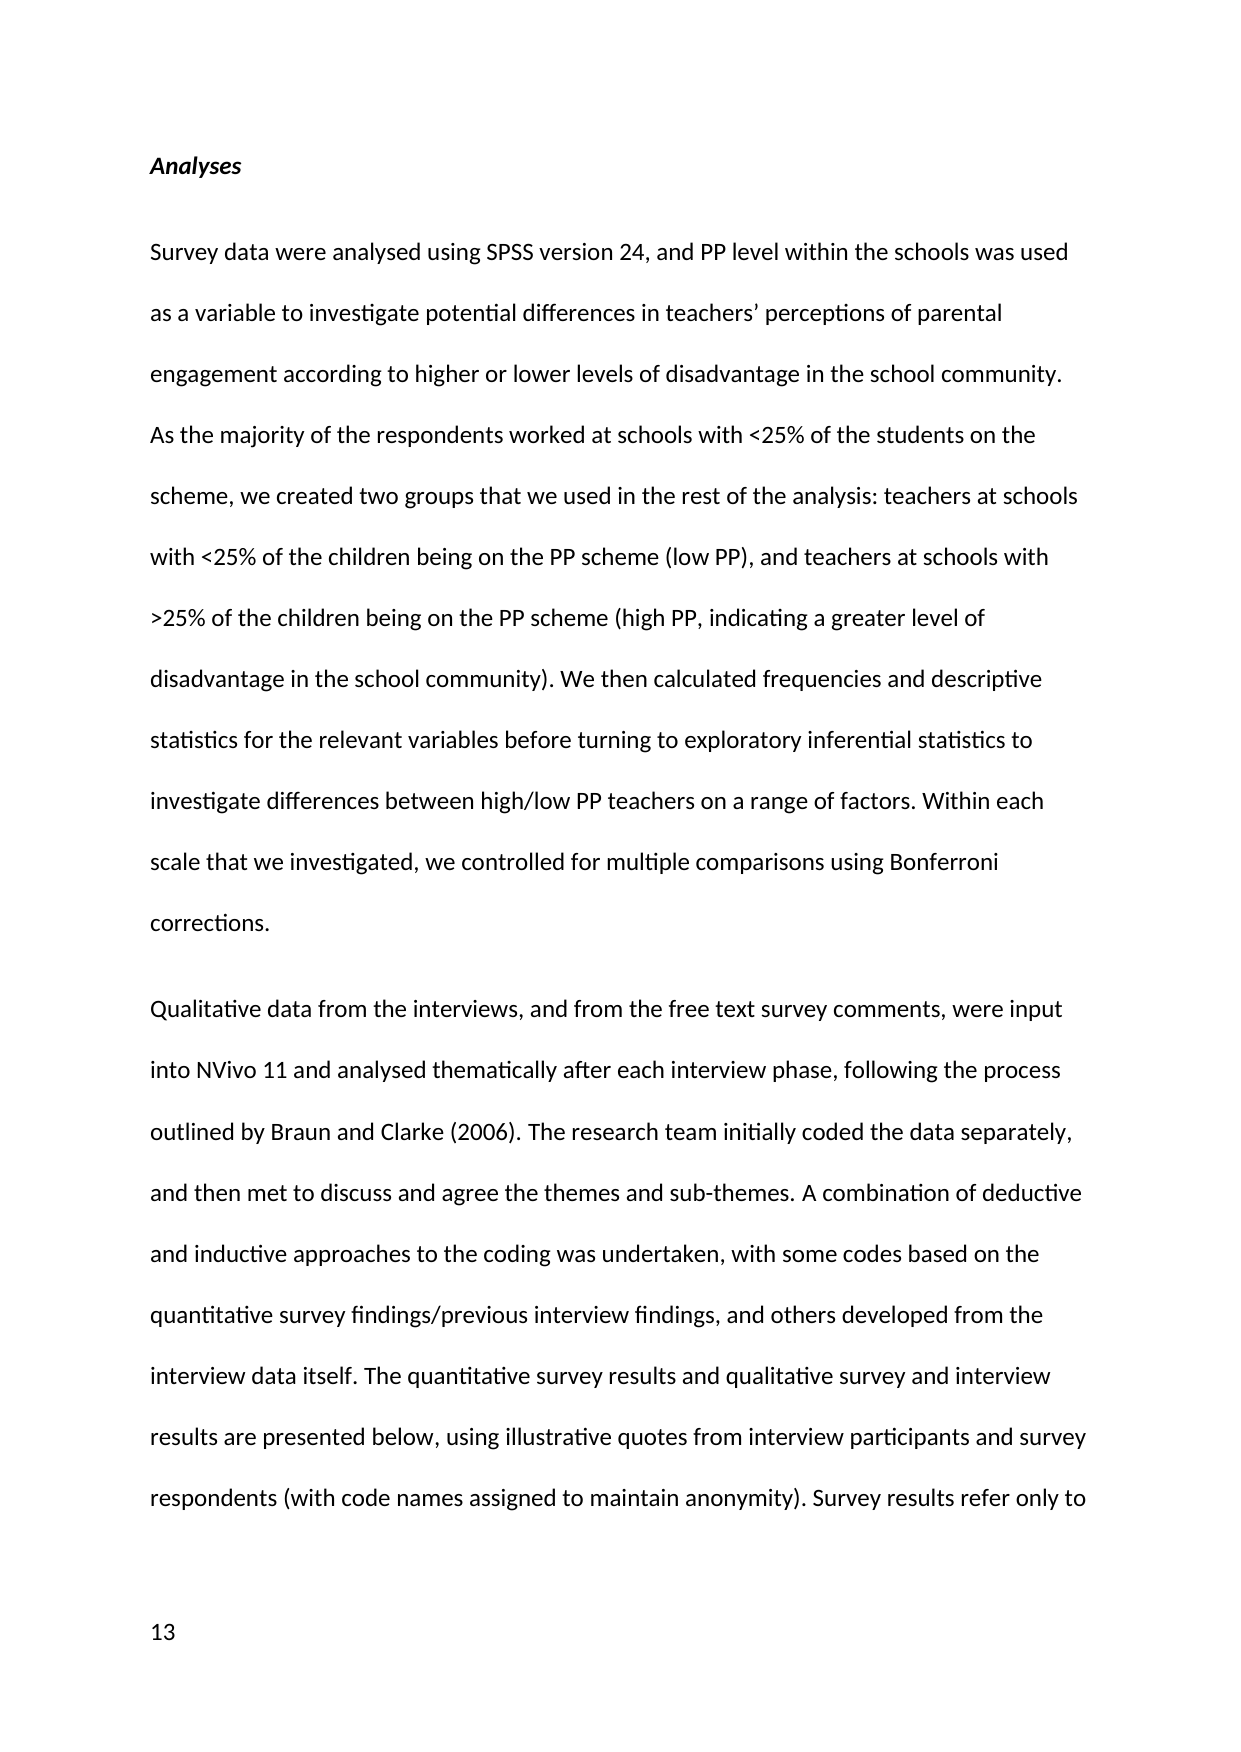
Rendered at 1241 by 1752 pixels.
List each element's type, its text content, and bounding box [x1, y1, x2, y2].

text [150, 993, 1090, 1512]
text Survey data were analysed using SPSS version 24, and PP level within the schools was used as a variable to investigate potential differences in teachers’ perceptions of parental engagement according to higher or lower levels of disadvantage in the school community. As the majority of the respondents worked at schools with <25% of the students on the scheme, we created two groups that we used in the rest of the analysis: teachers at schools with <25% of the children being on the PP scheme (low PP), and teachers at schools with >25% of the children being on the PP scheme (high PP, indicating a greater level of disadvantage in the school community). We then calculated frequencies and descriptive statistics for the relevant variables before turning to exploratory inferential statistics to investigate differences between high/low PP teachers on a range of factors. Within each scale that we investigated, we controlled for multiple comparisons using Bonferroni corrections. [150, 236, 1090, 938]
subtitle Analyses [150, 150, 1090, 181]
